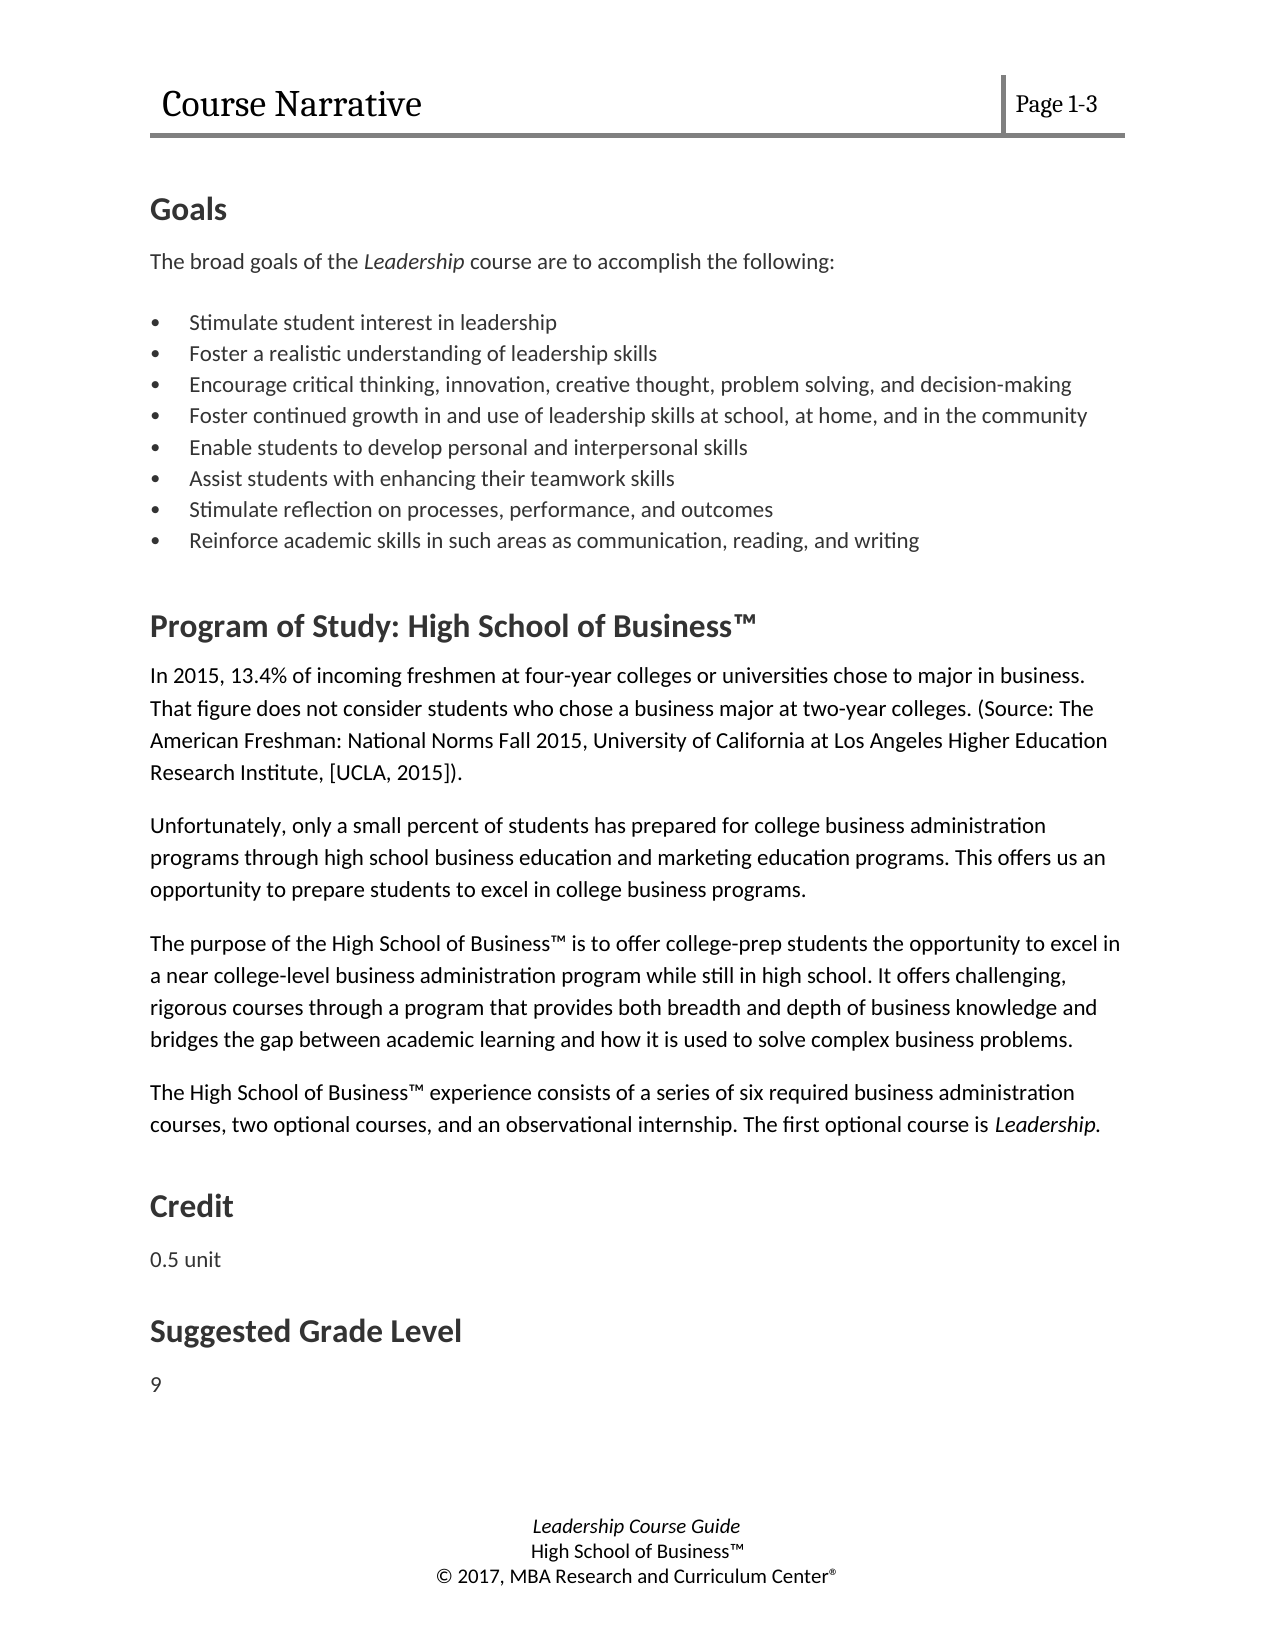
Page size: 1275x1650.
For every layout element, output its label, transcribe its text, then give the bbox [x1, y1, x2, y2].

text In 2015, 13.4% of incoming freshmen at four-year colleges or universities chose to major in business. That figure does not consider students who chose a business major at two-year colleges. (Source: The American Freshman: National Norms Fall 2015, University of California at Los Angeles Higher Education Research Institute, [UCLA, 2015]). [150, 662, 1125, 786]
text Program of Study: High School of Business™ [150, 583, 1125, 646]
list Encourage critical thinking, innovation, creative thought, problem solving, and decision-making [152, 367, 1125, 398]
list Stimulate reflection on processes, performance, and outcomes [152, 492, 1125, 523]
text Goals [150, 166, 1125, 228]
list Foster a realistic understanding of leadership skills [152, 336, 1125, 367]
list Stimulate student interest in leadership [152, 304, 1125, 336]
text Suggested Grade Level [150, 1288, 1125, 1351]
text Credit [150, 1163, 1125, 1226]
text 9 [150, 1367, 1125, 1398]
text 0.5 unit [150, 1242, 1125, 1273]
list Reinforce academic skills in such areas as communication, reading, and writing [152, 523, 1125, 554]
list Foster continued growth in and use of leadership skills at school, at home, and in the community [152, 398, 1125, 429]
text The High School of Business™ experience consists of a series of six required business administration courses, two optional courses, and an observational internship. The first optional course is Leadership. [150, 1078, 1125, 1138]
list Assist students with enhancing their teamwork skills [152, 461, 1125, 492]
list Enable students to develop personal and interpersonal skills [152, 429, 1125, 461]
text Unfortunately, only a small percent of students has prepared for college business administration programs through high school business education and marketing education programs. This offers us an opportunity to prepare students to excel in college business programs. [150, 811, 1125, 904]
text The broad goals of the Leadership course are to accomplish the following: [150, 244, 1125, 275]
text The purpose of the High School of Business™ is to offer college-prep students the opportunity to excel in a near college-level business administration program while still in high school. It offers challenging, rigorous courses through a program that provides both breadth and depth of business knowledge and bridges the gap between academic learning and how it is used to solve complex business problems. [150, 929, 1125, 1053]
